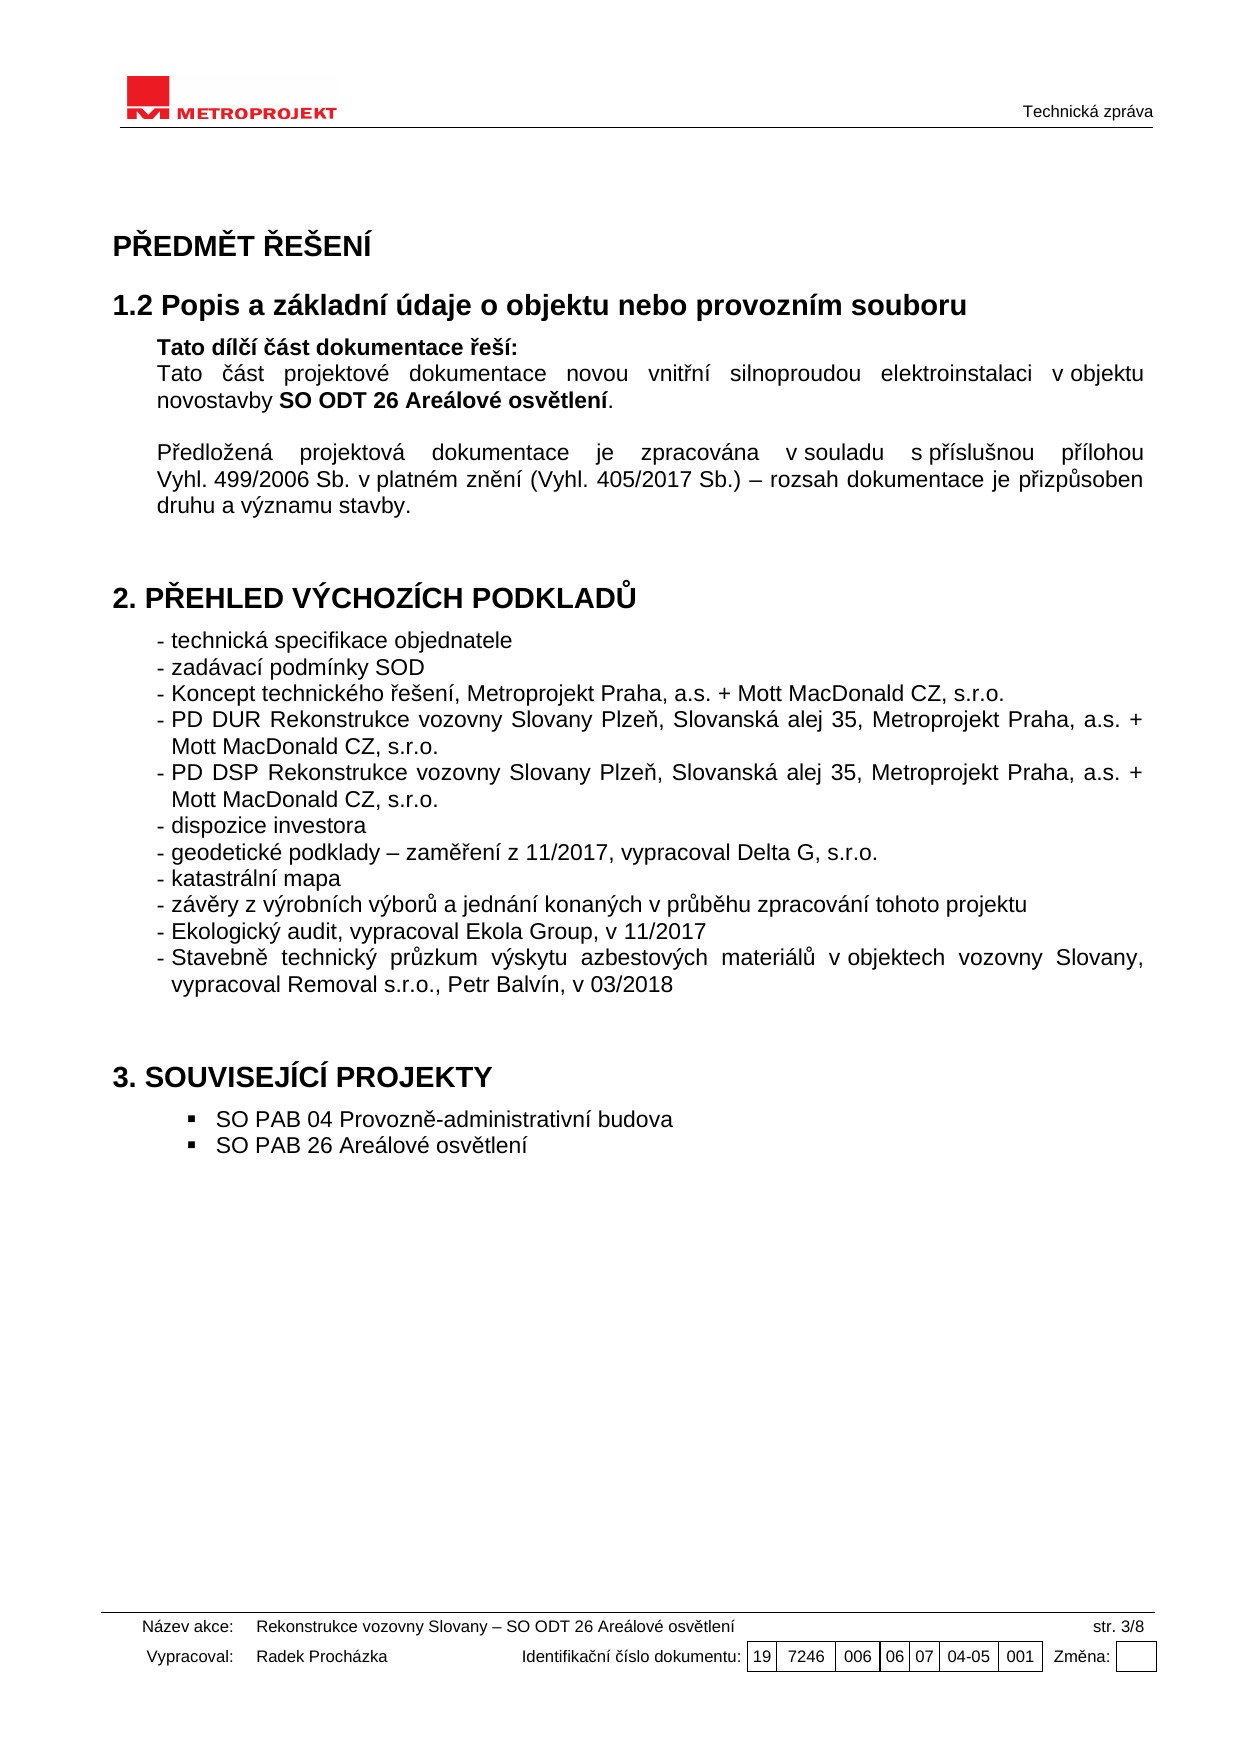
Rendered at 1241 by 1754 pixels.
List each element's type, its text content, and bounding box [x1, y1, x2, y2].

list technická specifikace objednatele [157, 627, 1144, 653]
subtitle Související projekty [112, 1059, 1144, 1093]
list PD DSP Rekonstrukce vozovny Slovany Plzeň, Slovanská alej 35, Metroprojekt Praha, a.s. + Mott MacDonald CZ, s.r.o. [157, 759, 1144, 812]
text Tato část projektové dokumentace novou vnitřní silnoproudou elektroinstalaci v objektu novostavby SO ODT 26 Areálové osvětlení. [157, 360, 1144, 413]
list Koncept technického řešení, Metroprojekt Praha, a.s. + Mott MacDonald CZ, s.r.o. [157, 680, 1144, 706]
subtitle pŘEDMĚT ŘEŠENÍ [112, 229, 1144, 263]
text Předložená projektová dokumentace je zpracována v souladu s příslušnou přílohou Vyhl. 499/2006 Sb. v platném znění (Vyhl. 405/2017 Sb.) – rozsah dokumentace je přizpůsoben druhu a významu stavby. [157, 439, 1144, 518]
text Tato dílčí část dokumentace řeší: [157, 334, 1144, 360]
list katastrální mapa [157, 865, 1144, 891]
text SO PAB 26 Areálové osvětlení [186, 1132, 1144, 1158]
list Ekologický audit, vypracoval Ekola Group, v 11/2017 [157, 918, 1144, 944]
list zadávací podmínky SOD [157, 653, 1144, 680]
list dispozice investora [157, 812, 1144, 838]
subtitle Přehled výchozích podkladů [112, 581, 1144, 614]
list závěry z výrobních výborů a jednání konaných v průběhu zpracování tohoto projektu [157, 891, 1144, 918]
list geodetické podklady – zaměření z 11/2017, vypracoval Delta G, s.r.o. [157, 838, 1144, 865]
text SO PAB 04 Provozně-administrativní budova [186, 1106, 1144, 1132]
list Stavebně technický průzkum výskytu azbestových materiálů v objektech vozovny Slovany, vypracoval Removal s.r.o., Petr Balvín, v 03/2018 [157, 944, 1144, 997]
list PD DUR Rekonstrukce vozovny Slovany Plzeň, Slovanská alej 35, Metroprojekt Praha, a.s. + Mott MacDonald CZ, s.r.o. [157, 706, 1144, 759]
subtitle Popis a základní údaje o objektu nebo provozním souboru [112, 288, 1144, 321]
